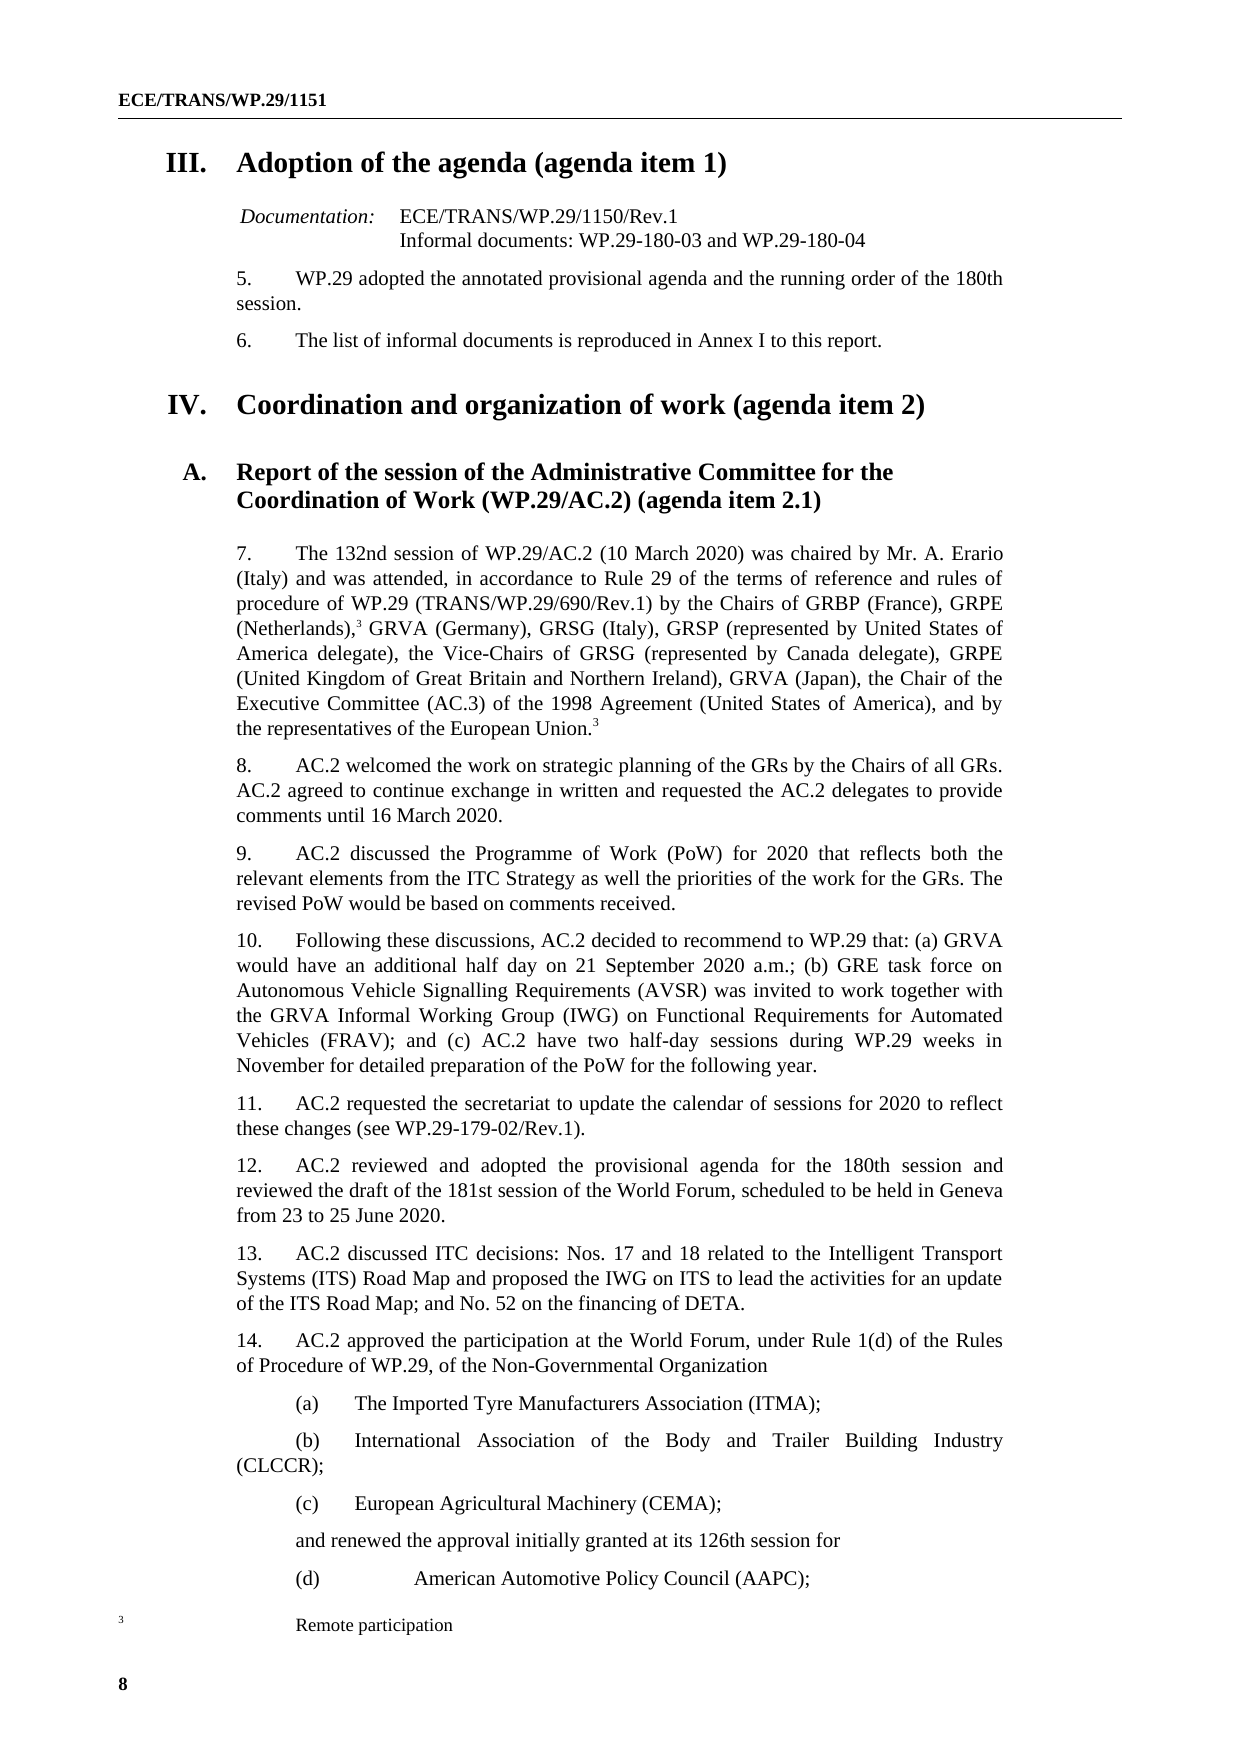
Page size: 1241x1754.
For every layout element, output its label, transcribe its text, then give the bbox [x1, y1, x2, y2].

text 13. AC.2 discussed ITC decisions: Nos. 17 and 18 related to the Intelligent Transport Systems (ITS) Road Map and proposed the IWG on ITS to lead the activities for an update of the ITS Road Map; and No. 52 on the financing of DETA. [236, 1239, 1004, 1314]
text 7. The 132nd session of WP.29/AC.2 (10 March 2020) was chaired by Mr. A. Erario (Italy) and was attended, in accordance to Rule 29 of the terms of reference and rules of procedure of WP.29 (TRANS/WP.29/690/Rev.1) by the Chairs of GRBP (France), GRPE (Netherlands), GRVA (Germany), GRSG (Italy), GRSP (represented by United States of America delegate), the Vice-Chairs of GRSG (represented by Canada delegate), GRPE (United Kingdom of Great Britain and Northern Ireland), GRVA (Japan), the Chair of the Executive Committee (AC.3) of the 1998 Agreement (United States of America), and by the representatives of the European Union.3 [236, 539, 1004, 739]
list The Imported Tyre Manufacturers Association (ITMA); [236, 1389, 1004, 1414]
list International Association of the Body and Trailer Building Industry (CLCCR); [236, 1427, 1004, 1477]
text 12. AC.2 reviewed and adopted the provisional agenda for the 180th session and reviewed the draft of the 181st session of the World Forum, scheduled to be held in Geneva from 23 to 25 June 2020. [236, 1152, 1004, 1227]
text 8. AC.2 welcomed the work on strategic planning of the GRs by the Chairs of all GRs. AC.2 agreed to continue exchange in written and requested the AC.2 delegates to provide comments until 16 March 2020. [236, 752, 1004, 827]
list European Agricultural Machinery (CEMA); [236, 1489, 1004, 1514]
text Documentation: ECE/TRANS/WP.29/1150/Rev.1 Informal documents: WP.29-180-03 and WP.29-180-04 [240, 204, 1004, 252]
text 9. AC.2 discussed the Programme of Work (PoW) for 2020 that reflects both the relevant elements from the ITC Strategy as well the priorities of the work for the GRs. The revised PoW would be based on comments received. [236, 839, 1004, 914]
text 14. AC.2 approved the participation at the World Forum, under Rule 1(d) of the Rules of Procedure of WP.29, of the Non-Governmental Organization [236, 1327, 1004, 1377]
text A. Report of the session of the Administrative Committee for the Coordination of Work (WP.29/AC.2) (agenda item 2.1) [118, 458, 1004, 514]
text 10. Following these discussions, AC.2 decided to recommend to WP.29 that: (a) GRVA would have an additional half day on 21 September 2020 a.m.; (b) GRE task force on Autonomous Vehicle Signalling Requirements (AVSR) was invited to work together with the GRVA Informal Working Group (IWG) on Functional Requirements for Automated Vehicles (FRAV); and (c) AC.2 have two half-day sessions during WP.29 weeks in November for detailed preparation of the PoW for the following year. [236, 927, 1004, 1077]
text IV. Coordination and organization of work (agenda item 2) [118, 389, 1004, 421]
text 5. WP.29 adopted the annotated provisional agenda and the running order of the 180th session. [236, 264, 1004, 314]
text and renewed the approval initially granted at its 126th session for [236, 1527, 1004, 1552]
text 11. AC.2 requested the secretariat to update the calendar of sessions for 2020 to reflect these changes (see WP.29-179-02/Rev.1). [236, 1089, 1004, 1139]
list American Automotive Policy Council (AAPC); [236, 1564, 1004, 1589]
text 6. The list of informal documents is reproduced in Annex I to this report. [236, 327, 1004, 352]
text III. Adoption of the agenda (agenda item 1) [118, 148, 1004, 179]
